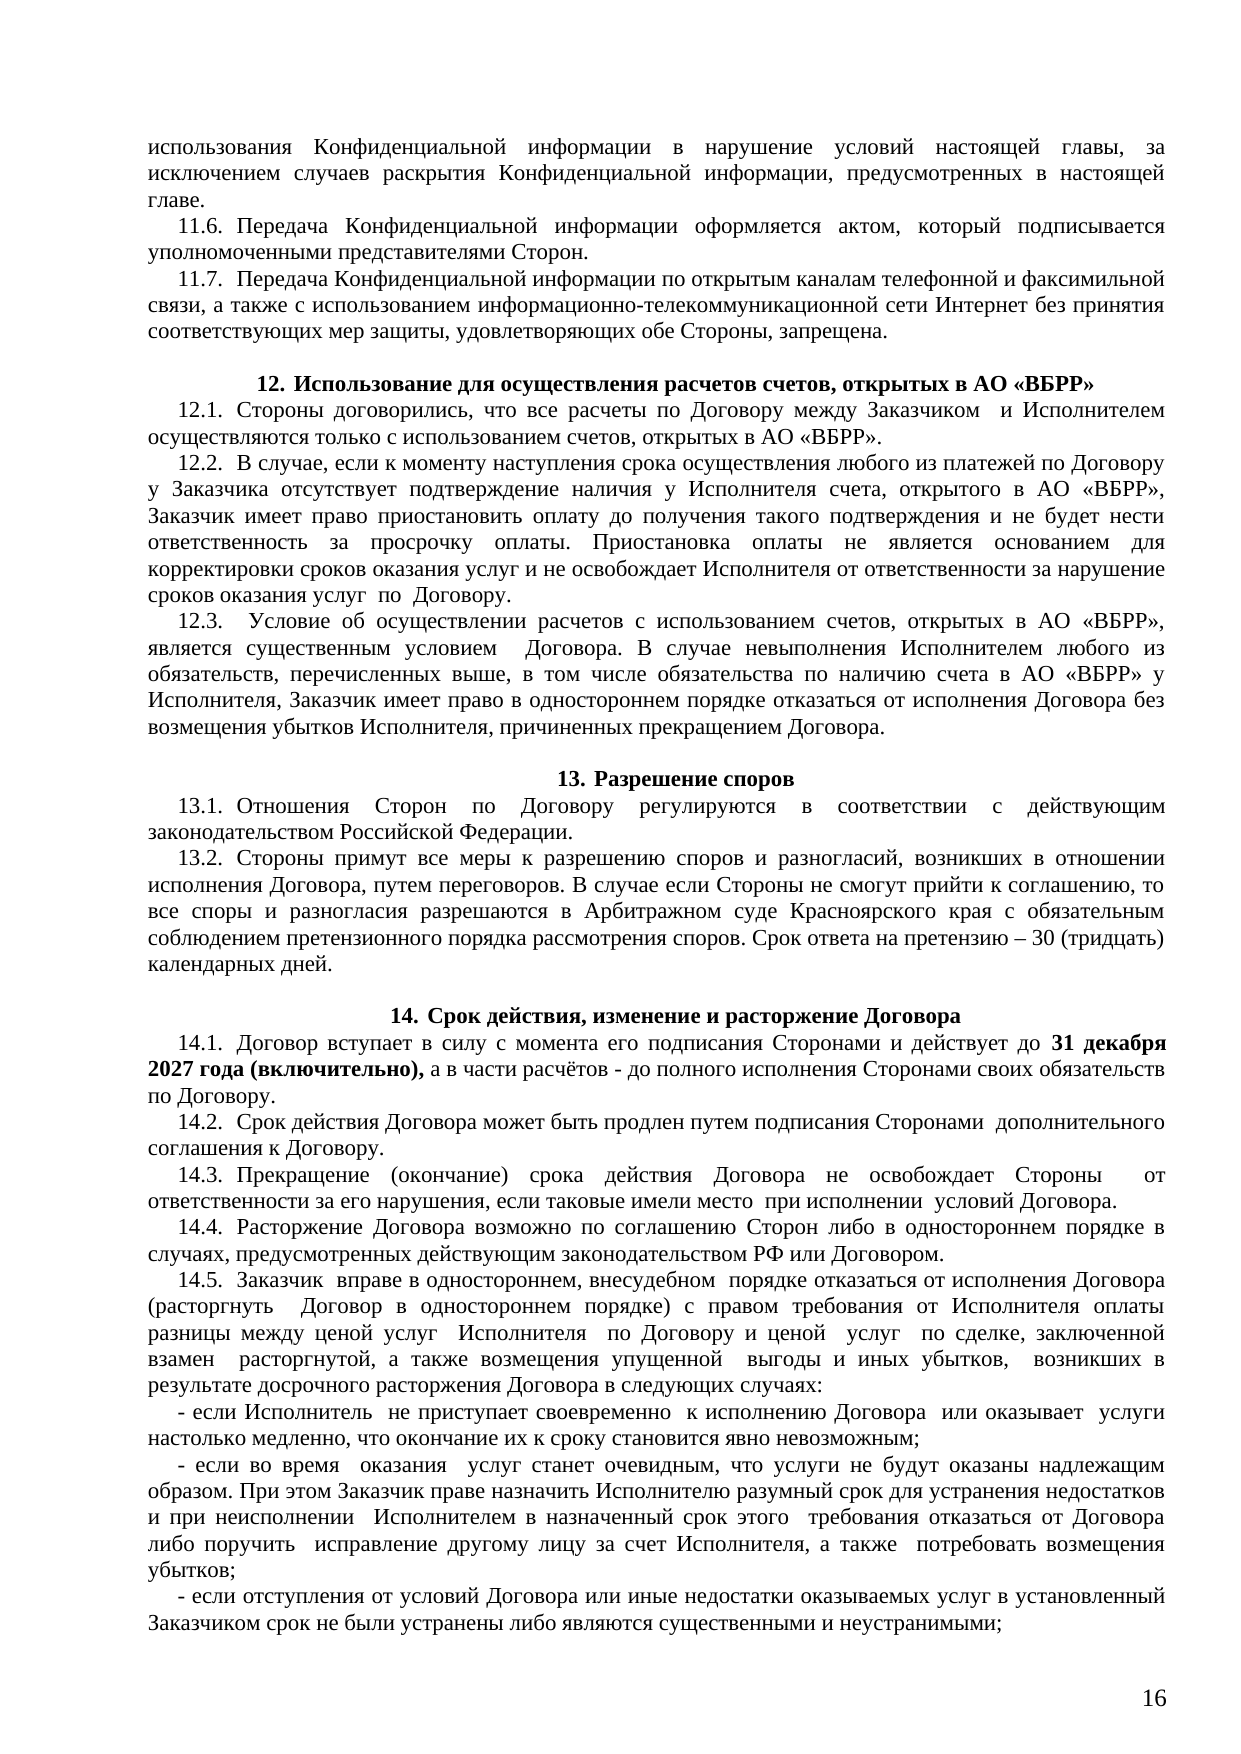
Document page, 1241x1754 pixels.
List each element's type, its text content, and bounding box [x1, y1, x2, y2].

list В случае, если к моменту наступления срока осуществления любого из платежей по Договору у Заказчика отсутствует подтверждение наличия у Исполнителя счета, открытого в АО «ВБРР», Заказчик имеет право приостановить оплату до получения такого подтверждения и не будет нести ответственность за просрочку оплаты. Приостановка оплаты не является основанием для корректировки сроков оказания услуг и не освобождает Исполнителя от ответственности за нарушение сроков оказания услуг по Договору. [148, 449, 1167, 607]
list - если во время оказания услуг станет очевидным, что услуги не будут оказаны надлежащим образом. При этом Заказчик праве назначить Исполнителю разумный срок для устранения недостатков и при неисполнении Исполнителем в назначенный срок этого требования отказаться от Договора либо поручить исправление другому лицу за счет Исполнителя, а также потребовать возмещения убытков; [148, 1451, 1167, 1582]
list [148, 133, 1167, 212]
list Договор вступает в силу с момента его подписания Сторонами и действует до 31 декабря 2027 года (включительно), а в части расчётов - до полного исполнения Сторонами своих обязательств по Договору. [148, 1029, 1167, 1108]
list Условие об осуществлении расчетов с использованием счетов, открытых в АО «ВБРР», является существенным условием Договора. В случае невыполнения Исполнителем любого из обязательств, перечисленных выше, в том числе обязательства по наличию счета в АО «ВБРР» у Исполнителя, Заказчик имеет право в одностороннем порядке отказаться от исполнения Договора без возмещения убытков Исполнителя, причиненных прекращением Договора. [148, 607, 1167, 739]
list Использование для осуществления расчетов счетов, открытых в АО «ВБРР» [185, 370, 1167, 396]
list Разрешение споров [185, 765, 1167, 792]
list - если отступления от условий Договора или иные недостатки оказываемых услуг в установленный Заказчиком срок не были устранены либо являются существенными и неустранимыми; [148, 1582, 1167, 1635]
list - если Исполнитель не приступает своевременно к исполнению Договора или оказывает услуги настолько медленно, что окончание их к сроку становится явно невозможным; [148, 1398, 1167, 1451]
list Расторжение Договора возможно по соглашению Сторон либо в одностороннем порядке в случаях, предусмотренных действующим законодательством РФ или Договором. [148, 1213, 1167, 1266]
list Заказчик вправе в одностороннем, внесудебном порядке отказаться от исполнения Договора (расторгнуть Договор в одностороннем порядке) с правом требования от Исполнителя оплаты разницы между ценой услуг Исполнителя по Договору и ценой услуг по сделке, заключенной взамен расторгнутой, а также возмещения упущенной выгоды и иных убытков, возникших в результате досрочного расторжения Договора в следующих случаях: [148, 1266, 1167, 1398]
list Срок действия, изменение и расторжение Договора [185, 1003, 1167, 1029]
list Стороны примут все меры к разрешению споров и разногласий, возникших в отношении исполнения Договора, путем переговоров. В случае если Стороны не смогут прийти к соглашению, то все споры и разногласия разрешаются в Арбитражном суде Красноярского края с обязательным соблюдением претензионного порядка рассмотрения споров. Срок ответа на претензию – 30 (тридцать) календарных дней. [148, 844, 1167, 976]
list Передача Конфиденциальной информации по открытым каналам телефонной и факсимильной связи, а также с использованием информационно-телекоммуникационной сети Интернет без принятия соответствующих мер защиты, удовлетворяющих обе Стороны, запрещена. [148, 265, 1167, 344]
list Стороны договорились, что все расчеты по Договору между Заказчиком и Исполнителем осуществляются только с использованием счетов, открытых в АО «ВБРР». [148, 396, 1167, 449]
list Отношения Сторон по Договору регулируются в соответствии с действующим законодательством Российской Федерации. [148, 792, 1167, 844]
list Срок действия Договора может быть продлен путем подписания Сторонами дополнительного соглашения к Договору. [148, 1108, 1167, 1161]
list Прекращение (окончание) срока действия Договора не освобождает Стороны от ответственности за его нарушения, если таковые имели место при исполнении условий Договора. [148, 1161, 1167, 1213]
list Передача Конфиденциальной информации оформляется актом, который подписывается уполномоченными представителями Сторон. [148, 212, 1167, 265]
